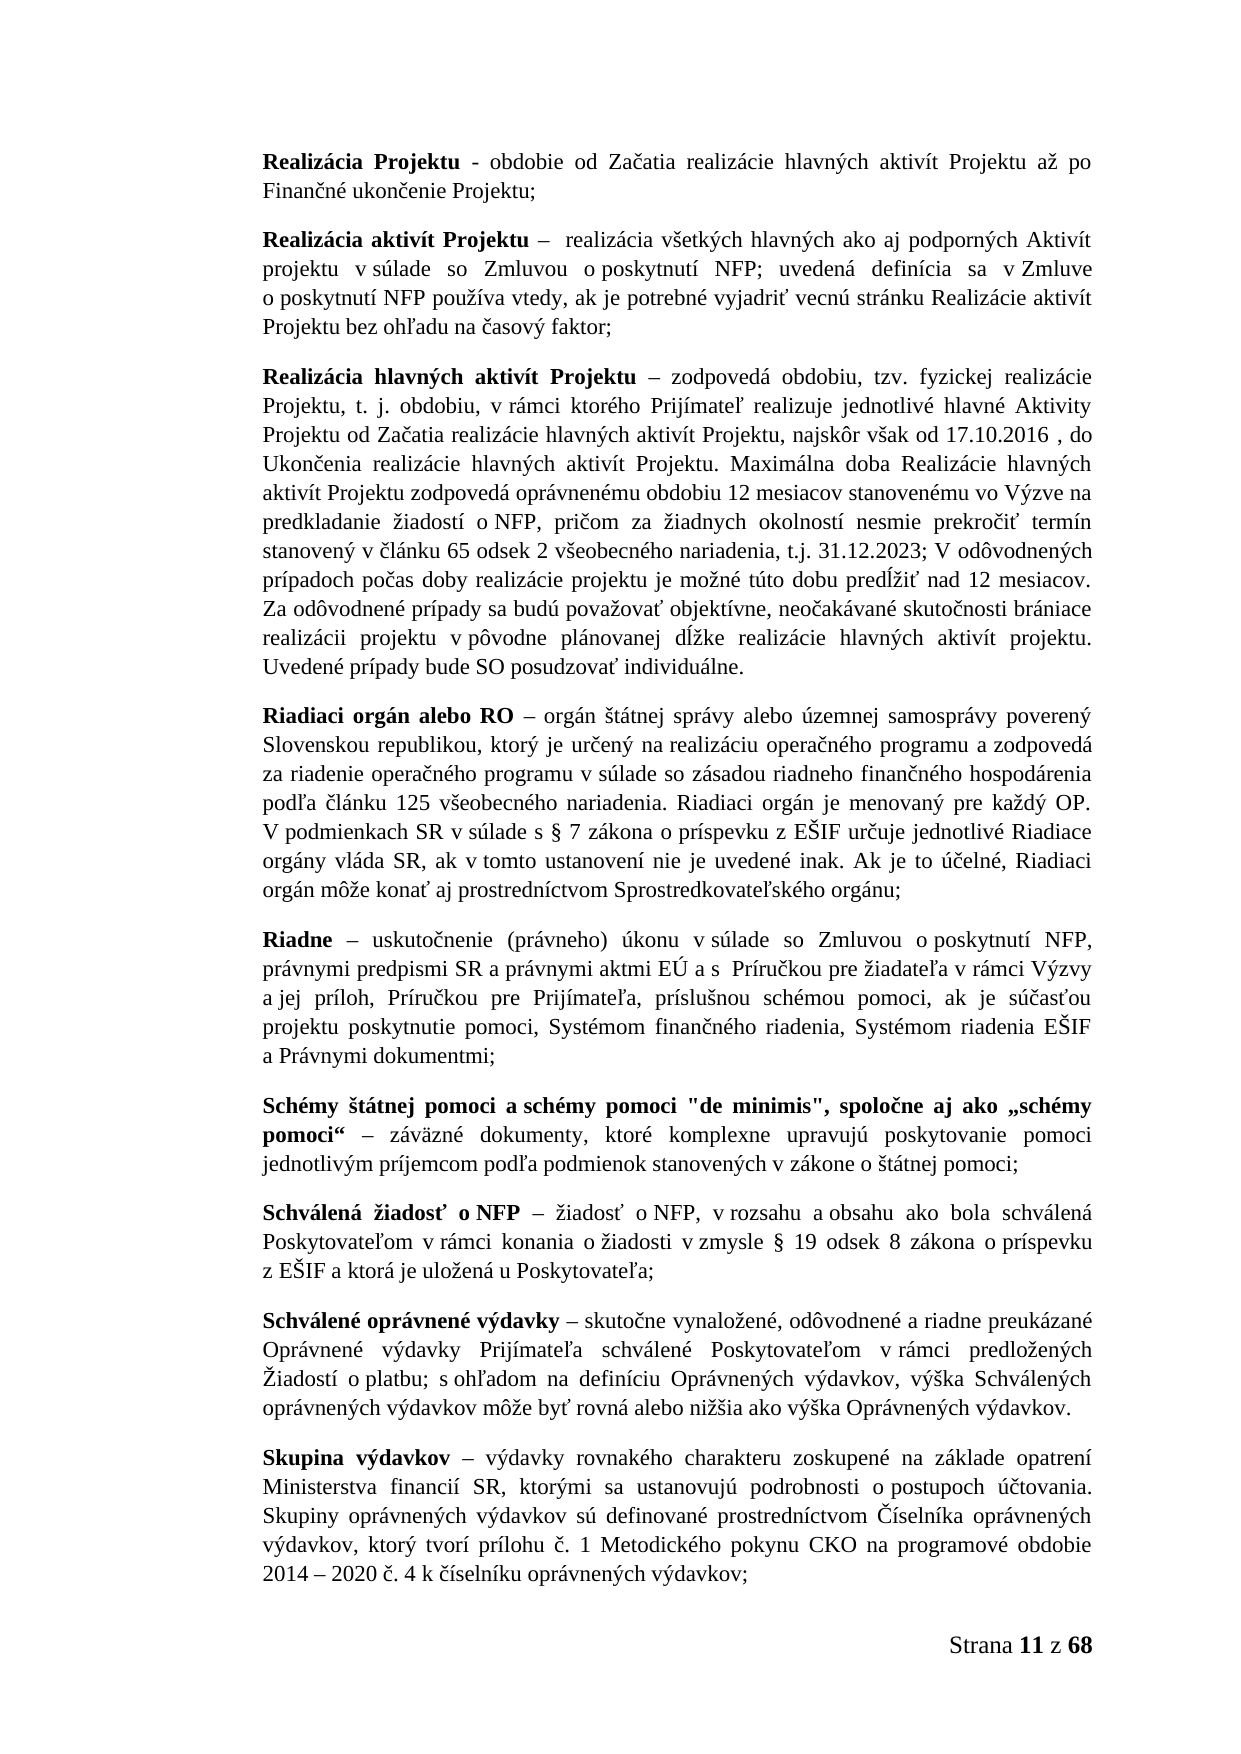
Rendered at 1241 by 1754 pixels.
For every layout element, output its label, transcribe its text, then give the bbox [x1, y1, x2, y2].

text Realizácia Projektu - obdobie od Začatia realizácie hlavných aktivít Projektu až po Finančné ukončenie Projektu; [262, 148, 1092, 203]
text Schválená žiadosť o NFP – žiadosť o NFP, v rozsahu a obsahu ako bola schválená Poskytovateľom v rámci konania o žiadosti v zmysle § 19 odsek 8 zákona o príspevku z EŠIF a ktorá je uložená u Poskytovateľa; [262, 1199, 1092, 1284]
text Riadne – uskutočnenie (právneho) úkonu v súlade so Zmluvou o poskytnutí NFP, právnymi predpismi SR a právnymi aktmi EÚ a s Príručkou pre žiadateľa v rámci Výzvy a jej príloh, Príručkou pre Prijímateľa, príslušnou schémou pomoci, ak je súčasťou projektu poskytnutie pomoci, Systémom finančného riadenia, Systémom riadenia EŠIF a Právnymi dokumentmi; [262, 926, 1092, 1068]
text Schválené oprávnené výdavky – skutočne vynaložené, odôvodnené a riadne preukázané Oprávnené výdavky Prijímateľa schválené Poskytovateľom v rámci predložených Žiadostí o platbu; s ohľadom na definíciu Oprávnených výdavkov, výška Schválených oprávnených výdavkov môže byť rovná alebo nižšia ako výška Oprávnených výdavkov. [262, 1307, 1092, 1420]
text Realizácia hlavných aktivít Projektu – zodpovedá obdobiu, tzv. fyzickej realizácie Projektu, t. j. obdobiu, v rámci ktorého Prijímateľ realizuje jednotlivé hlavné Aktivity Projektu od Začatia realizácie hlavných aktivít Projektu, najskôr však od 17.10.2016 , do Ukončenia realizácie hlavných aktivít Projektu. Maximálna doba Realizácie hlavných aktivít Projektu zodpovedá oprávnenému obdobiu 12 mesiacov stanovenému vo Výzve na predkladanie žiadostí o NFP, pričom za žiadnych okolností nesmie prekročiť termín stanovený v článku 65 odsek 2 všeobecného nariadenia, t.j. 31.12.2023; V odôvodnených prípadoch počas doby realizácie projektu je možné túto dobu predĺžiť nad 12 mesiacov. Za odôvodnené prípady sa budú považovať objektívne, neočakávané skutočnosti brániace realizácii projektu v pôvodne plánovanej dĺžke realizácie hlavných aktivít projektu. Uvedené prípady bude SO posudzovať individuálne. [262, 363, 1092, 679]
text Schémy štátnej pomoci a schémy pomoci "de minimis", spoločne aj ako „schémy pomoci“ – záväzné dokumenty, ktoré komplexne upravujú poskytovanie pomoci jednotlivým príjemcom podľa podmienok stanovených v zákone o štátnej pomoci; [262, 1092, 1092, 1176]
text Riadiaci orgán alebo RO – orgán štátnej správy alebo územnej samosprávy poverený Slovenskou republikou, ktorý je určený na realizáciu operačného programu a zodpovedá za riadenie operačného programu v súlade so zásadou riadneho finančného hospodárenia podľa článku 125 všeobecného nariadenia. Riadiaci orgán je menovaný pre každý OP. V podmienkach SR v súlade s § 7 zákona o príspevku z EŠIF určuje jednotlivé Riadiace orgány vláda SR, ak v tomto ustanovení nie je uvedené inak. Ak je to účelné, Riadiaci orgán môže konať aj prostredníctvom Sprostredkovateľského orgánu; [262, 702, 1092, 903]
text Skupina výdavkov – výdavky rovnakého charakteru zoskupené na základe opatrení Ministerstva financií SR, ktorými sa ustanovujú podrobnosti o postupoch účtovania. Skupiny oprávnených výdavkov sú definované prostredníctvom Číselníka oprávnených výdavkov, ktorý tvorí prílohu č. 1 Metodického pokynu CKO na programové obdobie 2014 – 2020 č. 4 k číselníku oprávnených výdavkov; [262, 1444, 1092, 1586]
text Realizácia aktivít Projektu – realizácia všetkých hlavných ako aj podporných Aktivít projektu v súlade so Zmluvou o poskytnutí NFP; uvedená definícia sa v Zmluve o poskytnutí NFP používa vtedy, ak je potrebné vyjadriť vecnú stránku Realizácie aktivít Projektu bez ohľadu na časový faktor; [262, 226, 1092, 340]
